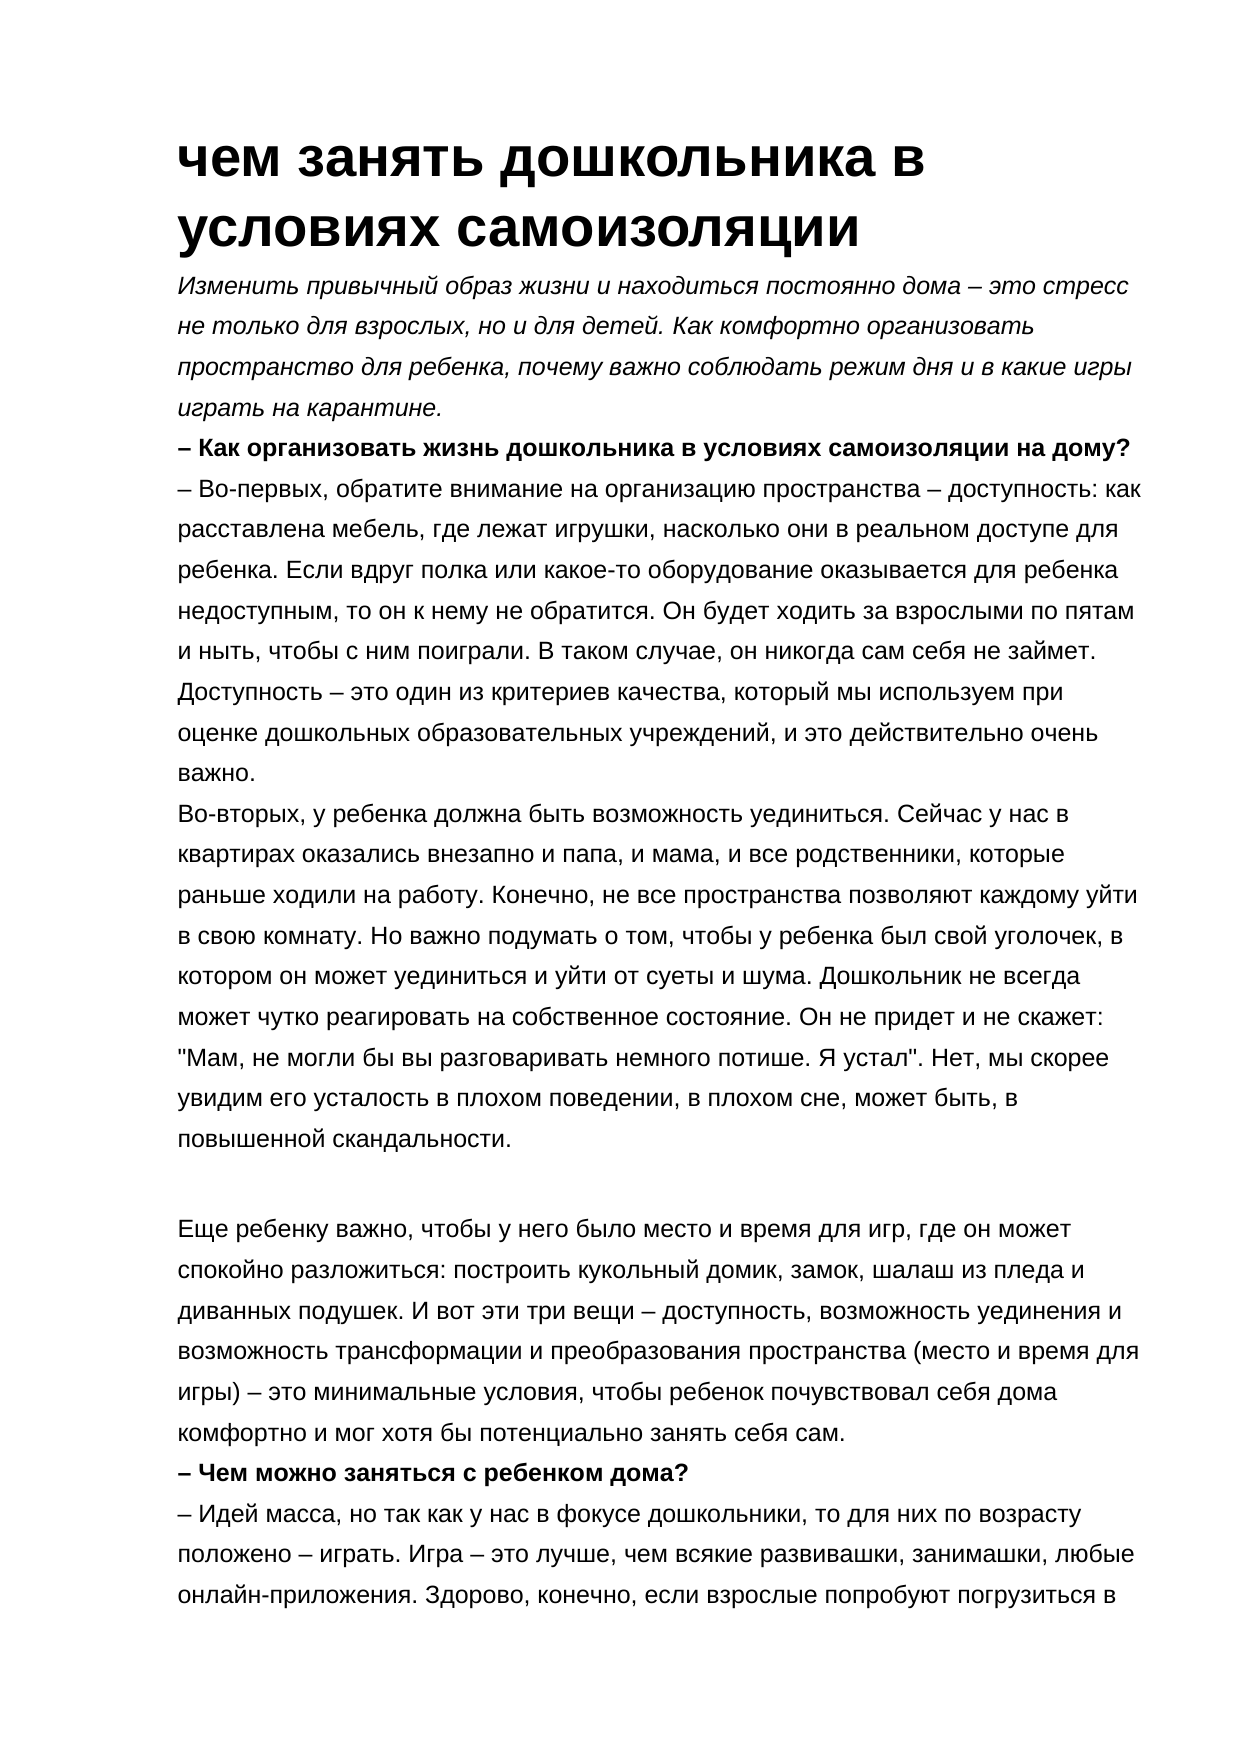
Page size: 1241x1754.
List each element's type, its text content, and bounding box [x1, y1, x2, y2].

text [177, 1487, 1152, 1609]
text – Во-первых, обратите внимание на организацию пространства – доступность: как расставлена мебель, где лежат игрушки, насколько они в реальном доступе для ребенка. Если вдруг полка или какое-то оборудование оказывается для ребенка недоступным, то он к нему не обратится. Он будет ходить за взрослыми по пятам и ныть, чтобы с ним поиграли. В таком случае, он никогда сам себя не займет. Доступность – это один из критериев качества, который мы используем при оценке дошкольных образовательных учреждений, и это действительно очень важно. [177, 462, 1152, 787]
text Еще ребенку важно, чтобы у него было место и время для игр, где он может спокойно разложиться: построить кукольный домик, замок, шалаш из пледа и диванных подушек. И вот эти три вещи – доступность, возможность уединения и возможность трансформации и преобразования пространства (место и время для игры) – это минимальные условия, чтобы ребенок почувствовал себя дома комфортно и мог хотя бы потенциально занять себя сам. [177, 1203, 1152, 1446]
text – Чем можно заняться с ребенком дома? [177, 1446, 1152, 1487]
text – Как организовать жизнь дошкольника в условиях самоизоляции на дому? [177, 421, 1152, 462]
text чем занять дошкольника в условиях самоизоляции [177, 118, 1152, 259]
text Во-вторых, у ребенка должна быть возможность уединиться. Сейчас у нас в квартирах оказались внезапно и папа, и мама, и все родственники, которые раньше ходили на работу. Конечно, не все пространства позволяют каждому уйти в свою комнату. Но важно подумать о том, чтобы у ребенка был свой уголочек, в котором он может уединиться и уйти от суеты и шума. Дошкольник не всегда может чутко реагировать на собственное состояние. Он не придет и не скажет: "Мам, не могли бы вы разговаривать немного потише. Я устал". Нет, мы скорее увидим его усталость в плохом поведении, в плохом сне, может быть, в повышенной скандальности. [177, 787, 1152, 1152]
text Изменить привычный образ жизни и находиться постоянно дома – это стресс не только для взрослых, но и для детей. Как комфортно организовать пространство для ребенка, почему важно соблюдать режим дня и в какие игры играть на карантине. [177, 259, 1152, 421]
